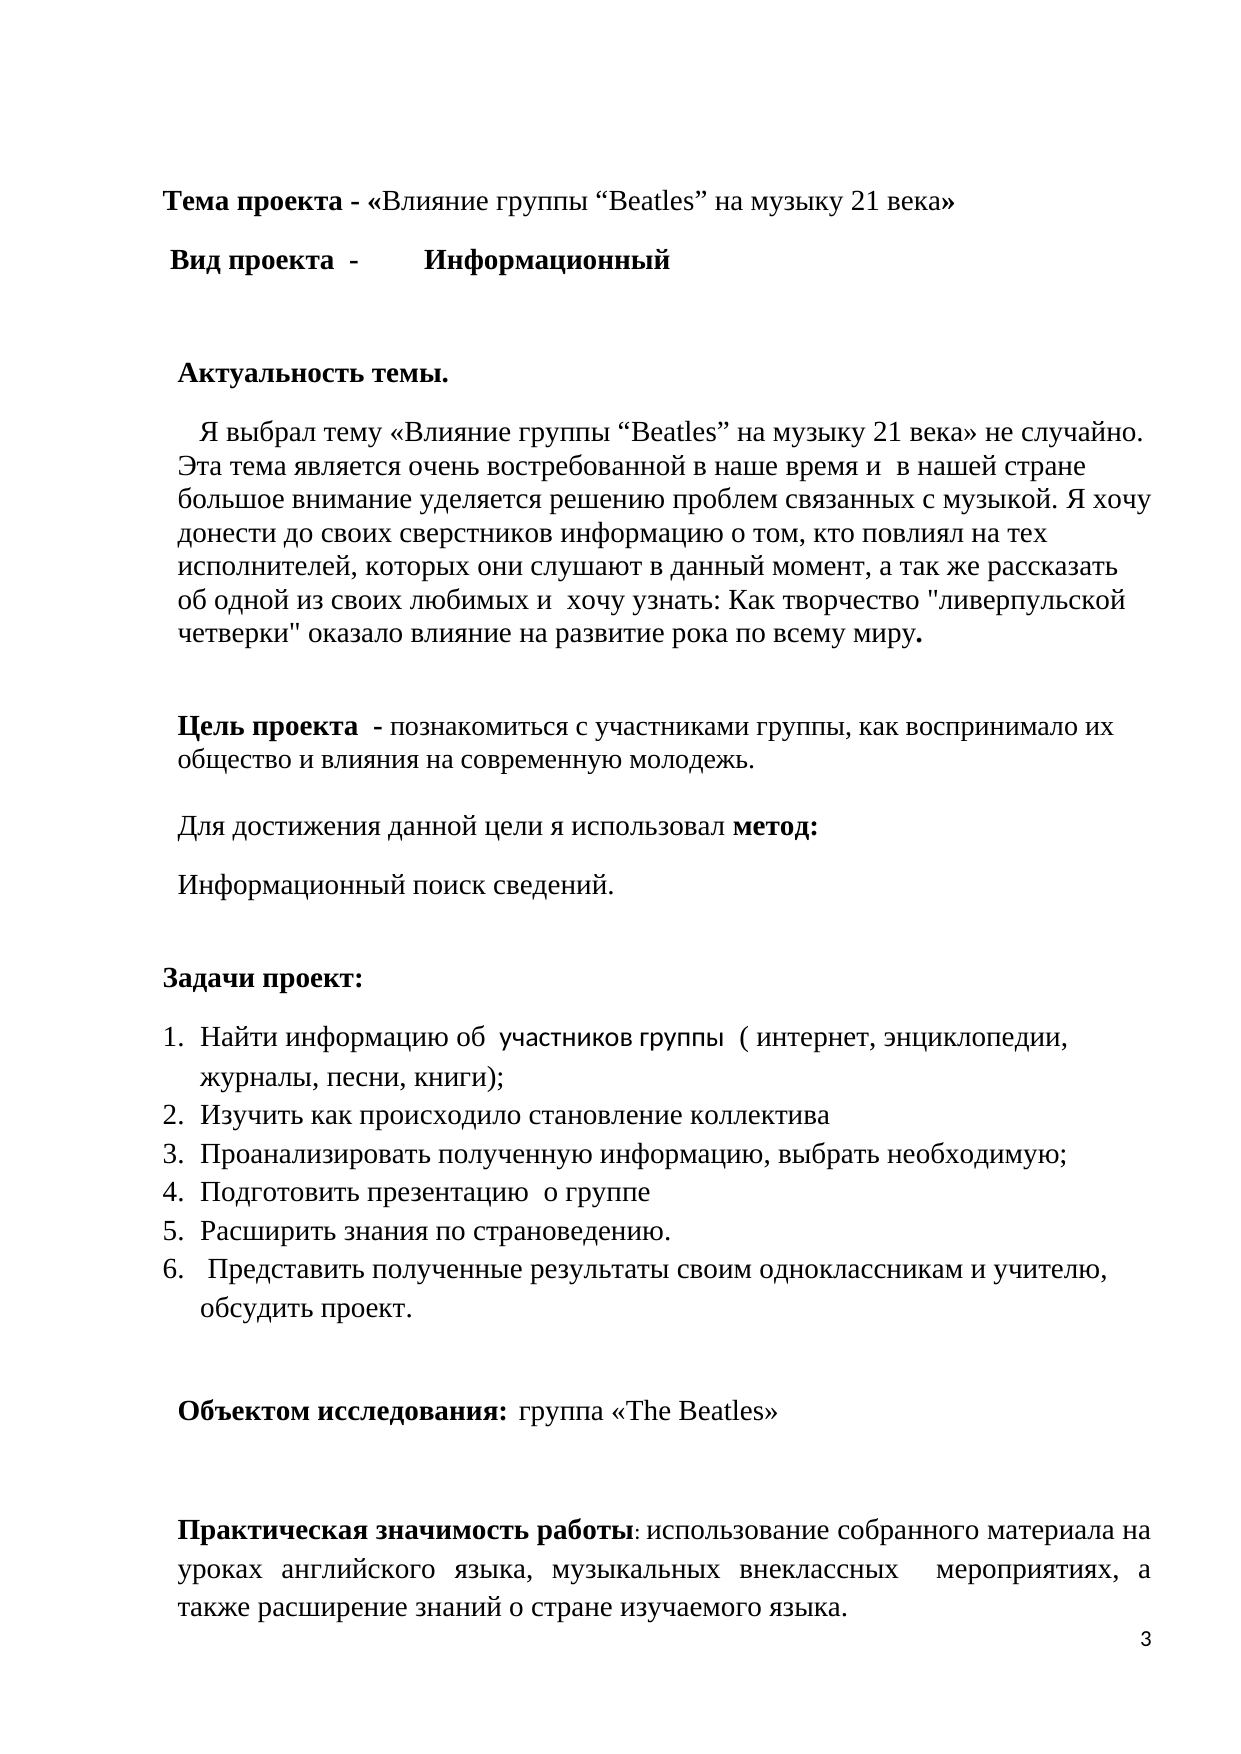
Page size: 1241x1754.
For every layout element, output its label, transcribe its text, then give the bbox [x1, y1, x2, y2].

text Для достижения данной цели я использовал метод: [177, 808, 1152, 841]
list Изучить как происходило становление коллектива [162, 1097, 1152, 1131]
text Актуальность темы. [177, 355, 1152, 388]
text Я выбрал тему «Влияние группы “Beatles” на музыку 21 века» не случайно. Эта тема является очень востребованной в наше время и в нашей стране большое внимание уделяется решению проблем связанных с музыкой. Я хочу донести до своих сверстников информацию о том, кто повлиял на тех исполнителей, которых они слушают в данный момент, а так же рассказать об одной из своих любимых и хочу узнать: Как творчество "ливерпульской четверки" оказало влияние на развитие рока по всему миру. [177, 414, 1152, 649]
text Практическая значимость работы: использование собранного материала на уроках английского языка, музыкальных внеклассных мероприятиях, а также расширение знаний о стране изучаемого языка. [177, 1512, 1152, 1623]
text Объектом исследования: группа «The Beatles» [177, 1393, 1152, 1427]
text Тема проекта - «Влияние группы “Beatles” на музыку 21 века» [162, 183, 1152, 217]
text Вид проекта - Информационный [162, 242, 1152, 276]
list Подготовить презентацию о группе [162, 1174, 1152, 1208]
text Задачи проект: [162, 960, 1152, 994]
text Цель проекта - познакомиться с участниками группы, как воспринимало их общество и влияния на современную молодежь. [177, 708, 1152, 774]
list Найти информацию об участников группы ( интернет, энциклопедии, журналы, песни, книги); [162, 1019, 1152, 1092]
list Расширить знания по страноведению. [162, 1213, 1152, 1247]
list Представить полученные результаты своим одноклассникам и учителю, обсудить проект. [162, 1252, 1152, 1324]
list Проанализировать полученную информацию, выбрать необходимую; [162, 1136, 1152, 1169]
text Информационный поиск сведений. [177, 867, 1152, 901]
